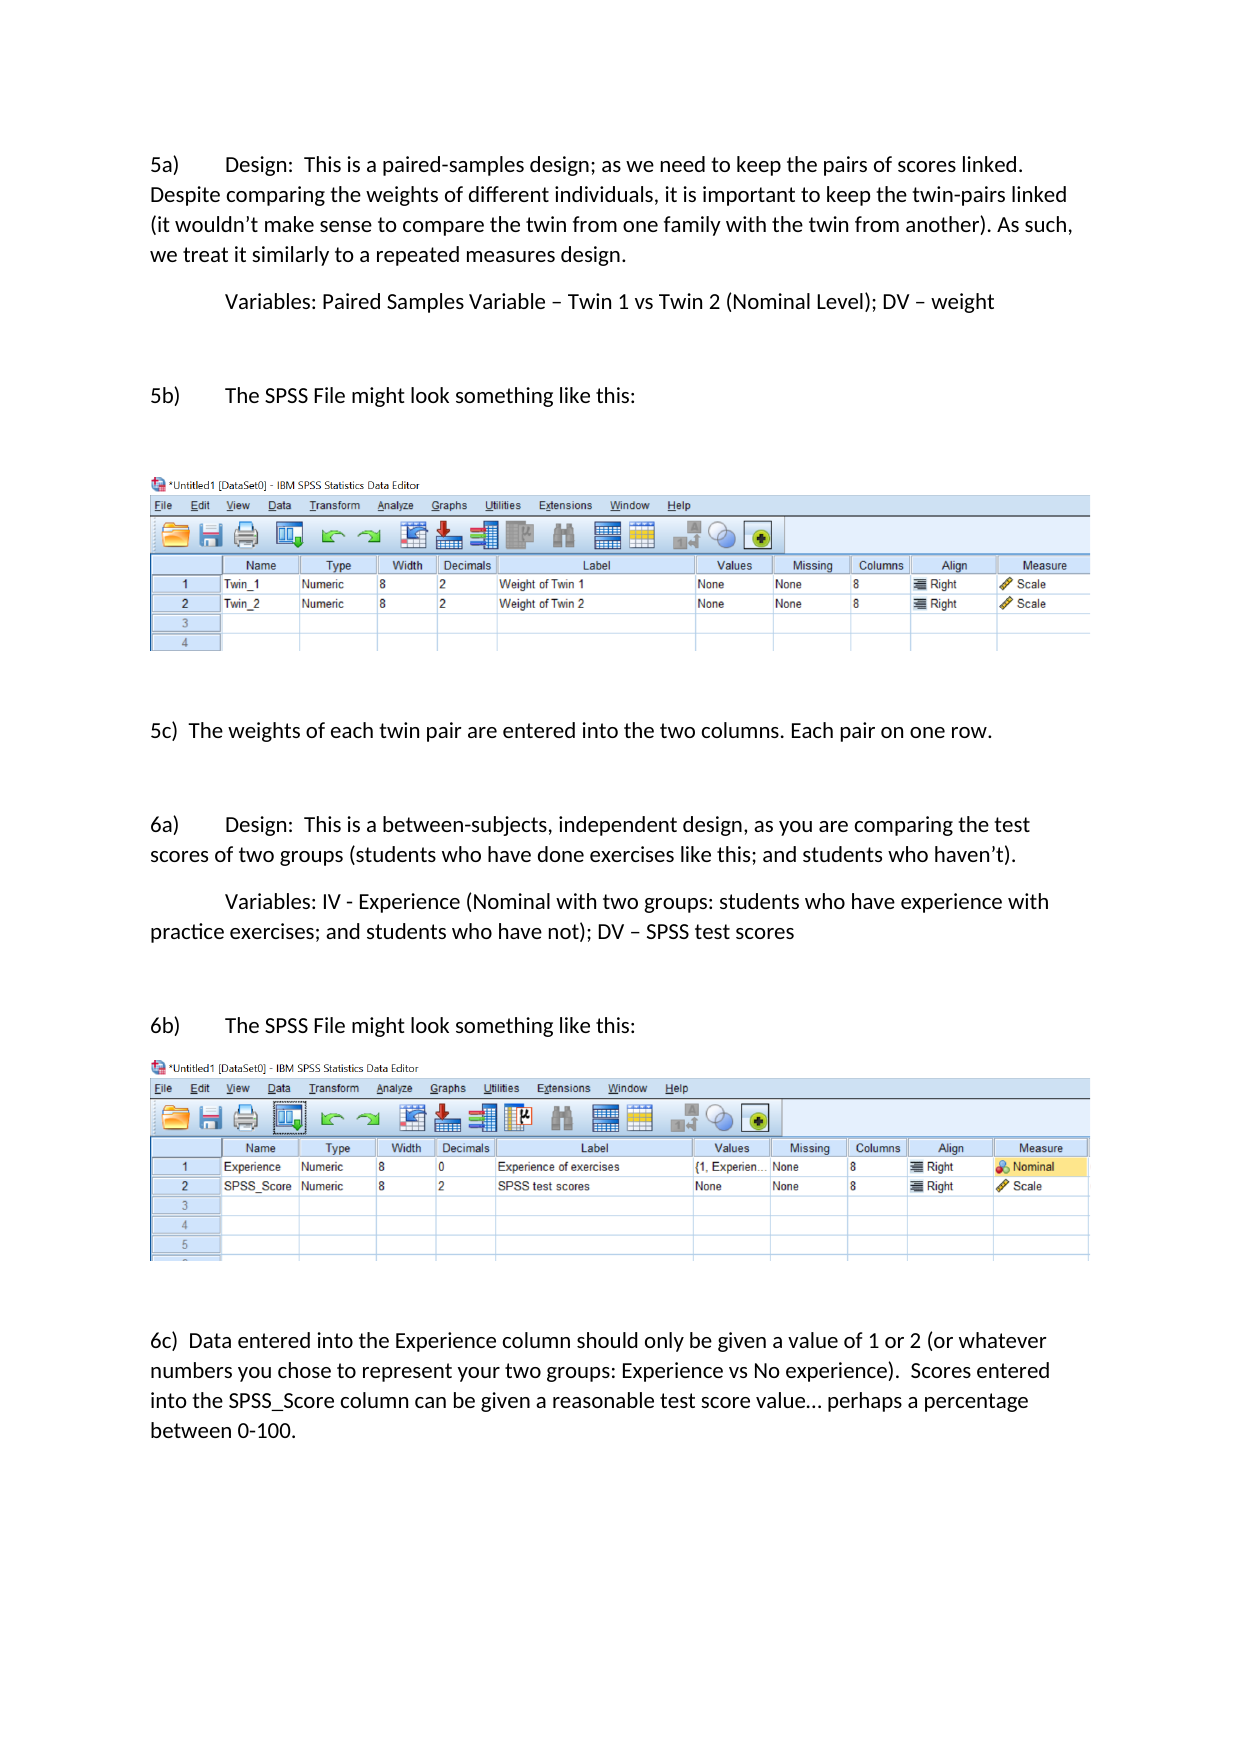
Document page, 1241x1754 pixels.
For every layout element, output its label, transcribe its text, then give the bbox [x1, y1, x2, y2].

text 6a) Design: This is a between-subjects, independent design, as you are comparing the test scores of two groups (students who have done exercises like this; and students who haven’t). [150, 810, 1090, 868]
text Variables: IV - Experience (Nominal with two groups: students who have experience with practice exercises; and students who have not); DV – SPSS test scores [150, 887, 1090, 945]
picture [150, 475, 1091, 651]
text 5b) The SPSS File might look something like this: [150, 381, 1090, 409]
text 5c) The weights of each twin pair are entered into the two columns. Each pair on one row. [150, 716, 1090, 744]
text 5a) Design: This is a paired-samples design; as we need to keep the pairs of scores linked. Despite comparing the weights of different individuals, it is important to keep the twin-pairs linked (it wouldn’t make sense to compare the twin from one family with the twin from another). As such, we treat it similarly to a repeated measures design. [150, 150, 1090, 269]
text Variables: Paired Samples Variable – Twin 1 vs Twin 2 (Nominal Level); DV – weight [150, 287, 1090, 316]
text 6c) Data entered into the Experience column should only be given a value of 1 or 2 (or whatever numbers you chose to represent your two groups: Experience vs No experience). Scores entered into the SPSS_Score column can be given a reasonable test score value… perhaps a percentage between 0-100. [150, 1326, 1090, 1445]
picture [150, 1058, 1091, 1261]
text 6b) The SPSS File might look something like this: [150, 1011, 1090, 1039]
